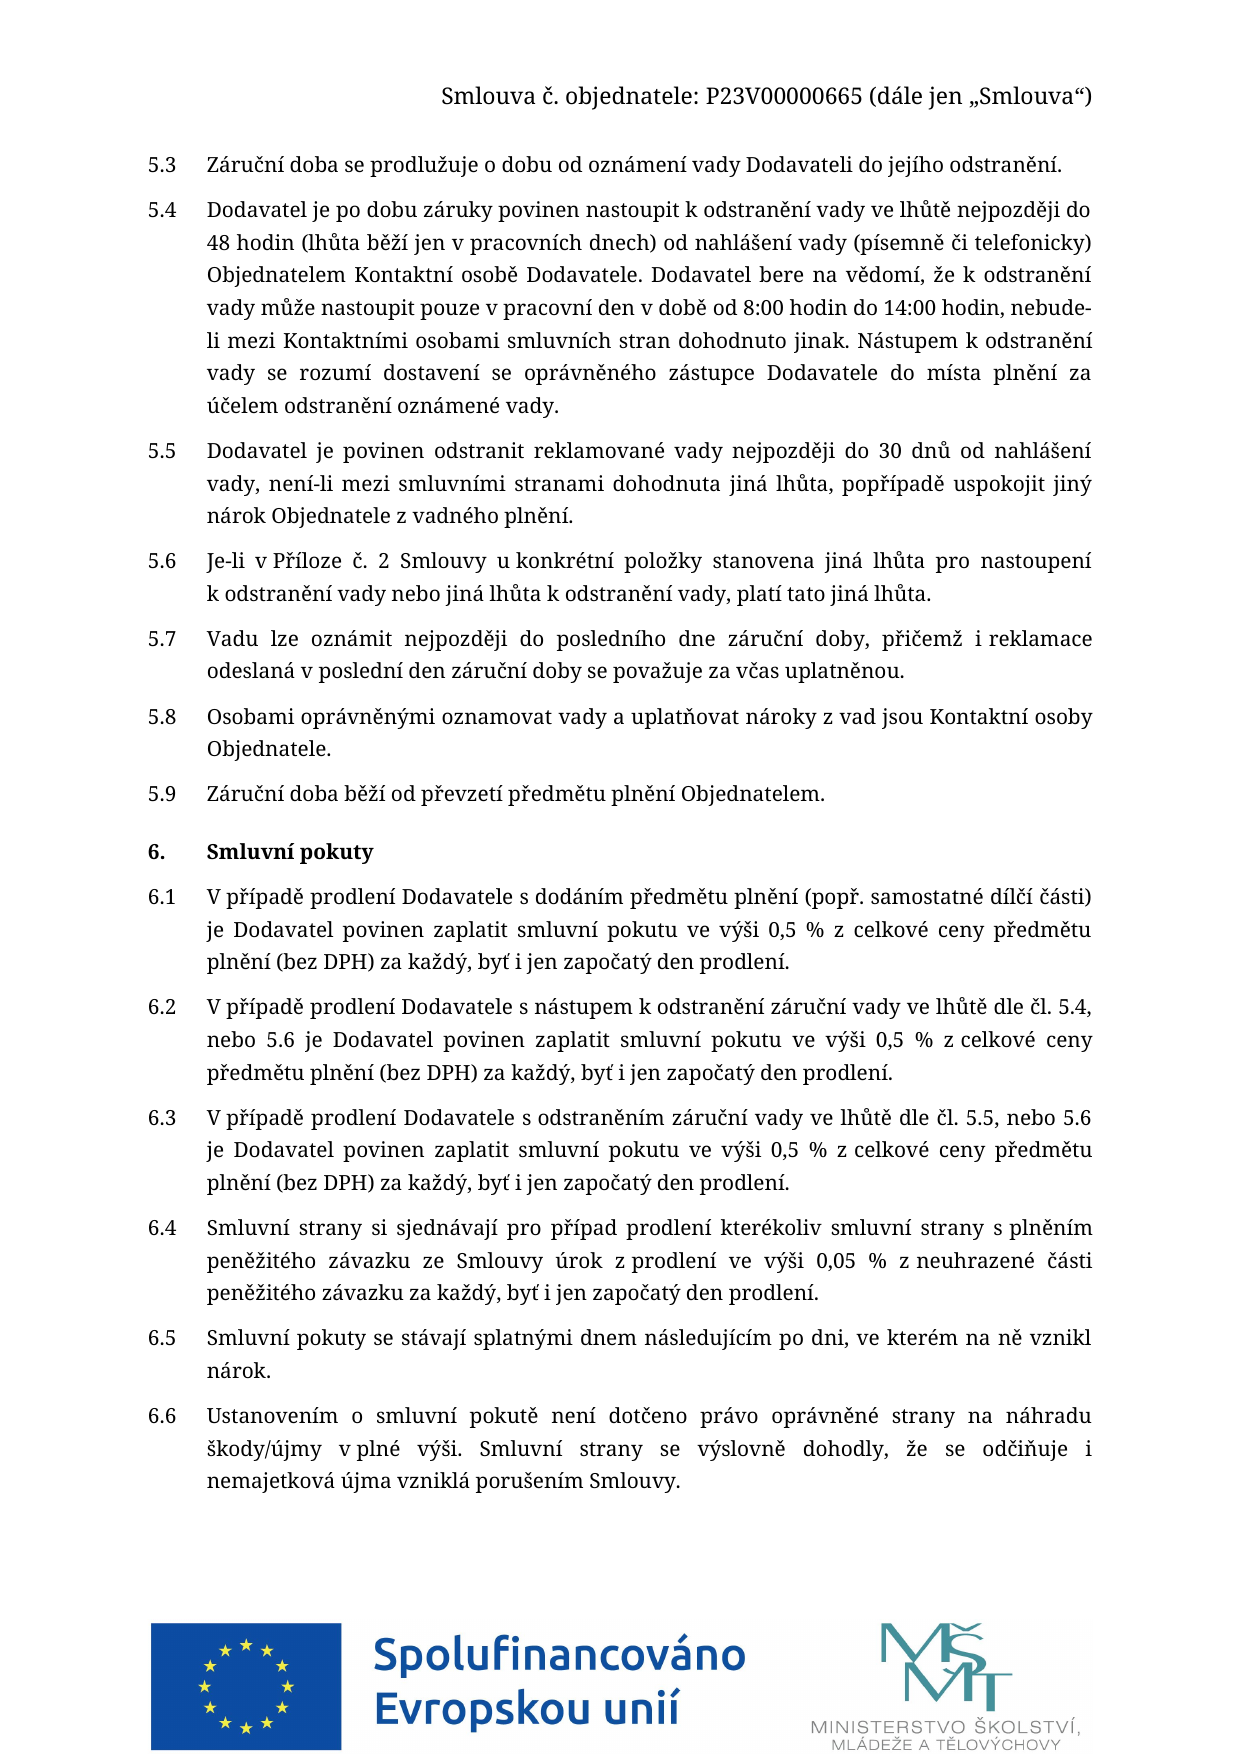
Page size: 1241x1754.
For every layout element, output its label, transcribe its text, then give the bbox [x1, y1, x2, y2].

list Osobami oprávněnými oznamovat vady a uplatňovat nároky z vad jsou Kontaktní osoby Objednatele. [148, 702, 1093, 763]
list Záruční doba běží od převzetí předmětu plnění Objednatelem. [148, 779, 1093, 808]
list Dodavatel je po dobu záruky povinen nastoupit k odstranění vady ve lhůtě nejpozději do 48 hodin (lhůta běží jen v pracovních dnech) od nahlášení vady (písemně či telefonicky) Objednatelem Kontaktní osobě Dodavatele. Dodavatel bere na vědomí, že k odstranění vady může nastoupit pouze v pracovní den v době od 8:00 hodin do 14:00 hodin, nebude-li mezi Kontaktními osobami smluvních stran dohodnuto jinak. Nástupem k odstranění vady se rozumí dostavení se oprávněného zástupce Dodavatele do místa plnění za účelem odstranění oznámené vady. [148, 195, 1093, 419]
list V případě prodlení Dodavatele s nástupem k odstranění záruční vady ve lhůtě dle čl. 5.4, nebo 5.6 je Dodavatel povinen zaplatit smluvní pokutu ve výši 0,5 % z celkové ceny předmětu plnění (bez DPH) za každý, byť i jen započatý den prodlení. [148, 992, 1093, 1086]
list Smluvní pokuty se stávají splatnými dnem následujícím po dni, ve kterém na ně vznikl nárok. [148, 1323, 1093, 1384]
picture [147, 1619, 1093, 1754]
list Vadu lze oznámit nejpozději do posledního dne záruční doby, přičemž i reklamace odeslaná v poslední den záruční doby se považuje za včas uplatněnou. [148, 624, 1093, 685]
list Záruční doba se prodlužuje o dobu od oznámení vady Dodavateli do jejího odstranění. [148, 150, 1093, 179]
list Smluvní pokuty [148, 837, 1093, 866]
list Ustanovením o smluvní pokutě není dotčeno právo oprávněné strany na náhradu škody/újmy v plné výši. Smluvní strany se výslovně dohodly, že se odčiňuje i nemajetková újma vzniklá porušením Smlouvy. [148, 1401, 1093, 1495]
list V případě prodlení Dodavatele s odstraněním záruční vady ve lhůtě dle čl. 5.5, nebo 5.6 je Dodavatel povinen zaplatit smluvní pokutu ve výši 0,5 % z celkové ceny předmětu plnění (bez DPH) za každý, byť i jen započatý den prodlení. [148, 1103, 1093, 1196]
list Smluvní strany si sjednávají pro případ prodlení kterékoliv smluvní strany s plněním peněžitého závazku ze Smlouvy úrok z prodlení ve výši 0,05 % z neuhrazené části peněžitého závazku za každý, byť i jen započatý den prodlení. [148, 1213, 1093, 1307]
list V případě prodlení Dodavatele s dodáním předmětu plnění (popř. samostatné dílčí části) je Dodavatel povinen zaplatit smluvní pokutu ve výši 0,5 % z celkové ceny předmětu plnění (bez DPH) za každý, byť i jen započatý den prodlení. [148, 882, 1093, 976]
list Dodavatel je povinen odstranit reklamované vady nejpozději do 30 dnů od nahlášení vady, není-li mezi smluvními stranami dohodnuta jiná lhůta, popřípadě uspokojit jiný nárok Objednatele z vadného plnění. [148, 436, 1093, 530]
list Je-li v Příloze č. 2 Smlouvy u konkrétní položky stanovena jiná lhůta pro nastoupení k odstranění vady nebo jiná lhůta k odstranění vady, platí tato jiná lhůta. [148, 546, 1093, 607]
